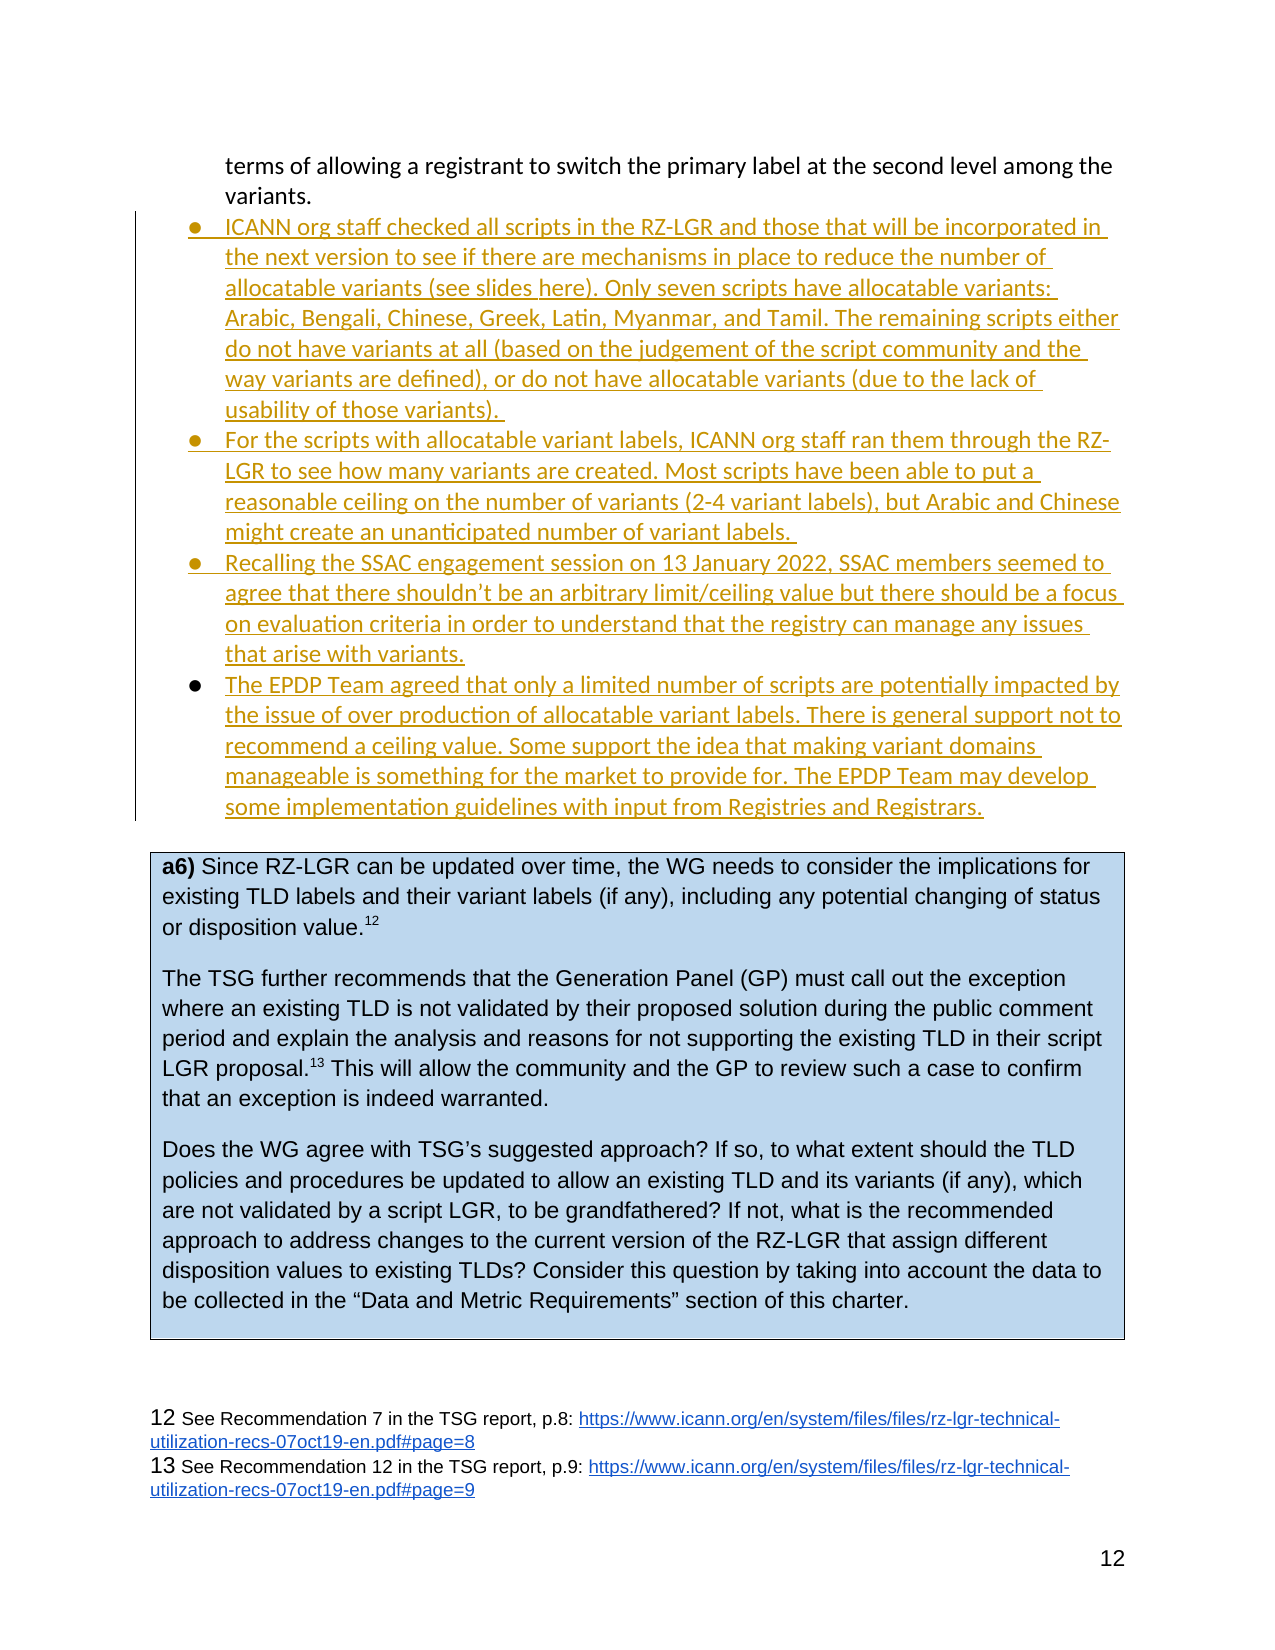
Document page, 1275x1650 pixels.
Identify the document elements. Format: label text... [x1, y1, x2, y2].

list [187, 150, 1125, 211]
table_header a6) Since RZ-LGR can be updated over time, the WG needs to consider the implications for existing TLD labels and their variant labels (if any), including any potential changing of status or disposition value. The TSG further recommends that the Generation Panel (GP) must call out the exception where an existing TLD is not validated by their proposed solution during the public comment period and explain the analysis and reasons for not supporting the existing TLD in their script LGR proposal. This will allow the community and the GP to review such a case to confirm that an exception is indeed warranted. Does the WG agree with TSG’s suggested approach? If so, to what extent should the TLD policies and procedures be updated to allow an existing TLD and its variants (if any), which are not validated by a script LGR, to be grandfathered? If not, what is the recommended approach to address changes to the current version of the RZ-LGR that assign different disposition values to existing TLDs? Consider this question by taking into account the data to be collected in the “Data and Metric Requirements” section of this charter. [151, 853, 1124, 1338]
